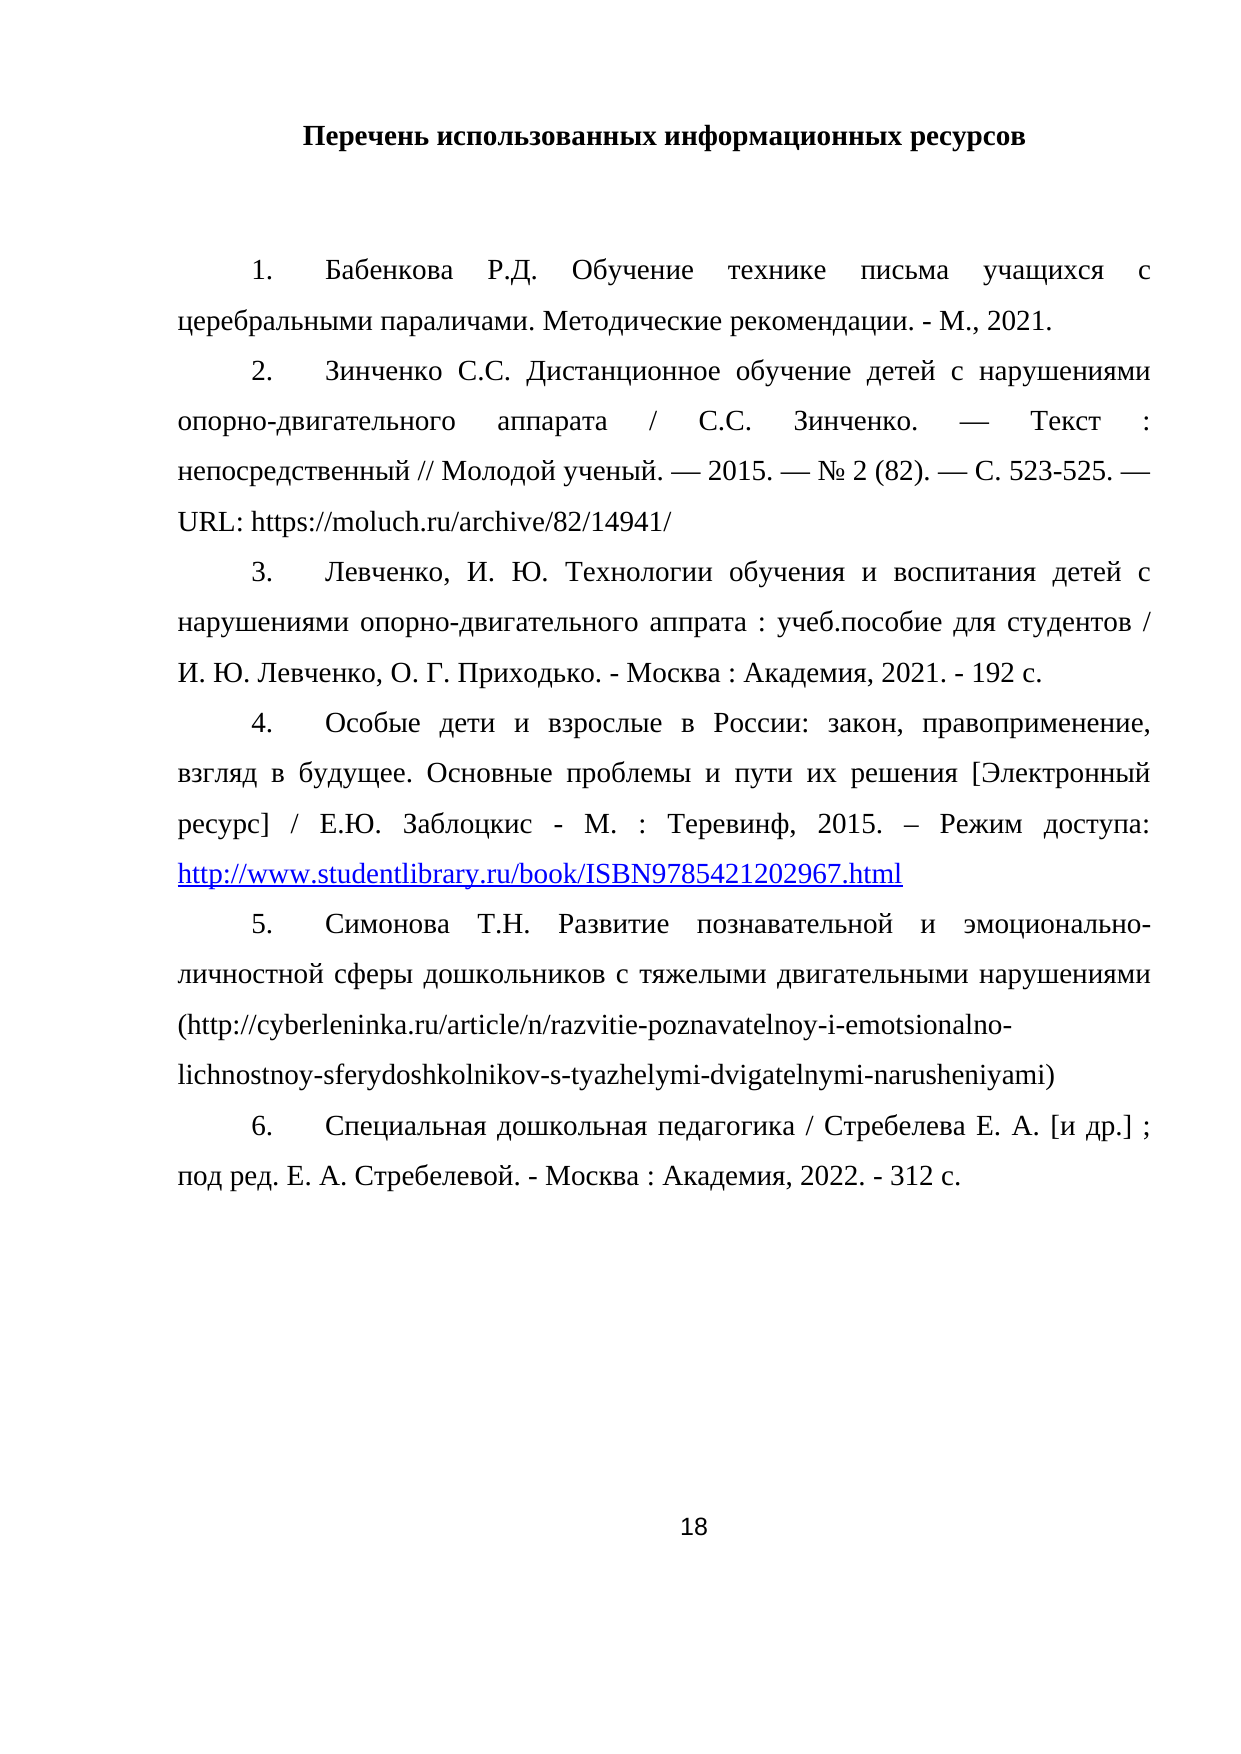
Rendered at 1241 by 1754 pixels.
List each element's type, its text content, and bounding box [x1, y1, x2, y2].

list Бабенкова Р.Д. Обучение технике письма учащихся с церебральными параличами. Методические рекомендации. - М., 2021. [177, 252, 1152, 336]
list Специальная дошкольная педагогика / Стребелева Е. А. [и др.] ; под ред. Е. А. Стребелевой. - Москва : Академия, 2022. - 312 с. [177, 1108, 1152, 1191]
list Левченко, И. Ю. Технологии обучения и воспитания детей с нарушениями опорно-двигательного аппрата : учеб.пособие для студентов / И. Ю. Левченко, О. Г. Приходько. - Москва : Академия, 2021. - 192 с. [177, 554, 1152, 688]
list Зинченко С.С. Дистанционное обучение детей с нарушениями опорно-двигательного аппарата / С.С. Зинченко. — Текст : непосредственный // Молодой ученый. — 2015. — № 2 (82). — С. 523-525. — URL: https://moluch.ru/archive/82/14941/ [177, 353, 1152, 537]
list Симонова Т.Н. Развитие познавательной и эмоционально-личностной сферы дошкольников с тяжелыми двигательными нарушениями (http://cyberleninka.ru/article/n/razvitie-poznavatelnoy-i-emotsionalno-lichnostnoy-sferydoshkolnikov-s-tyazhelymi-dvigatelnymi-narusheniyami) [177, 906, 1152, 1091]
subtitle Перечень использованных информационных ресурсов [177, 118, 1152, 152]
list Особые дети и взрослые в России: закон, правоприменение, взгляд в будущее. Основные проблемы и пути их решения [Электронный ресурс] / Е.Ю. Заблоцкис - М. : Теревинф, 2015. – Режим доступа: http://www.studentlibrary.ru/book/ISBN9785421202967.html [177, 705, 1152, 889]
